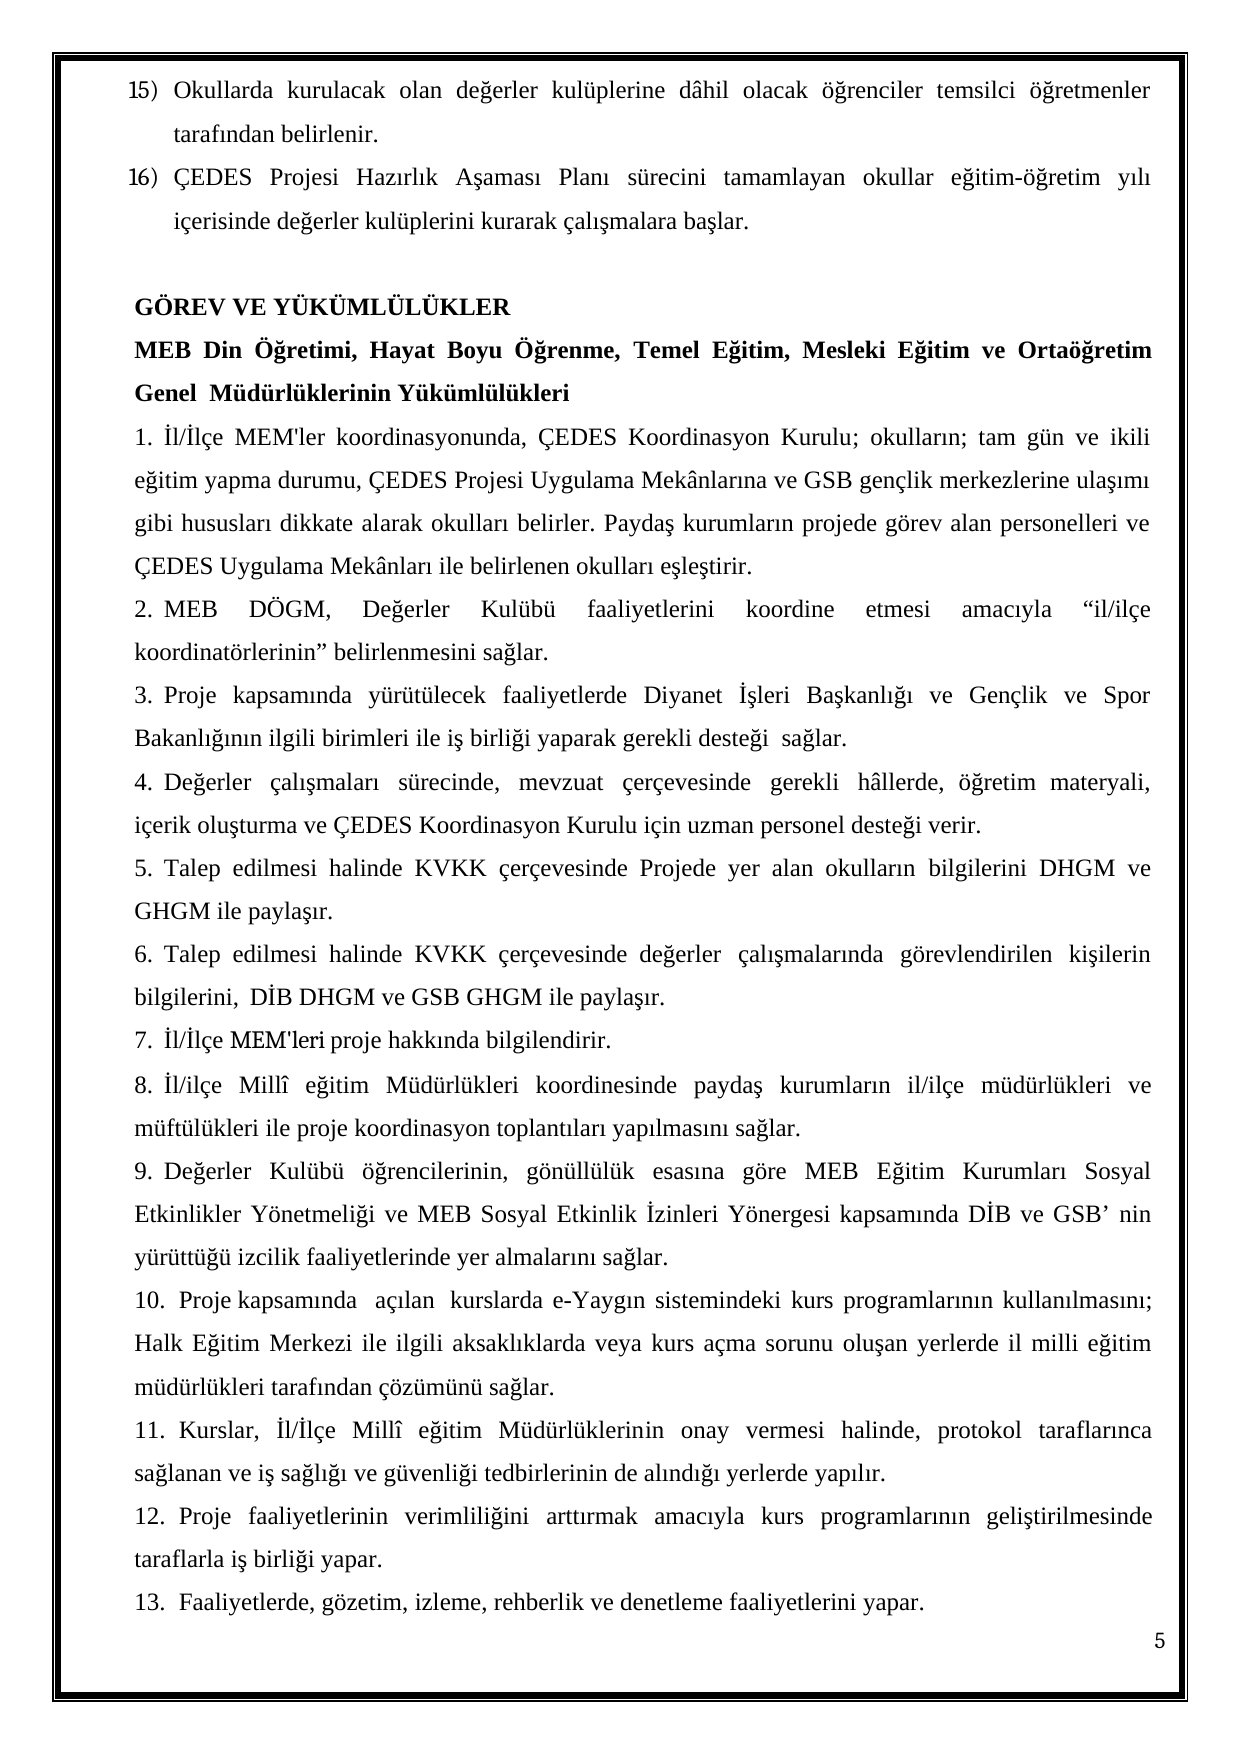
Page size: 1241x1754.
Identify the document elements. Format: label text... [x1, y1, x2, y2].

subtitle GÖREV VE YÜKÜMLÜLÜKLER [134, 292, 1165, 321]
list MEB DÖGM, Değerler Kulübü faaliyetlerini koordine etmesi amacıyla “il/ilçe koordinatörlerinin” belirlenmesini sağlar. [134, 594, 1151, 666]
list Proje faaliyetlerinin verimliliğini arttırmak amacıyla kurs programlarının geliştirilmesinde taraflarla iş birliği yapar. [134, 1501, 1152, 1573]
list Kurslar, İl/İlçe Millî eğitim Müdürlüklerinin onay vermesi halinde, protokol taraflarınca sağlanan ve iş sağlığı ve güvenliği tedbirlerinin de alındığı yerlerde yapılır. [134, 1415, 1152, 1487]
list Okullarda kurulacak olan değerler kulüplerine dâhil olacak öğrenciler temsilci öğretmenler tarafından belirlenir. [129, 75, 1151, 148]
list Proje kapsamında yürütülecek faaliyetlerde Diyanet İşleri Başkanlığı ve Gençlik ve Spor Bakanlığının ilgili birimleri ile iş birliği yaparak gerekli desteği sağlar. [134, 680, 1151, 752]
text MEB Din Öğretimi, Hayat Boyu Öğrenme, Temel Eğitim, Mesleki Eğitim ve Ortaöğretim Genel Müdürlüklerinin Yükümlülükleri [134, 335, 1152, 407]
list İl/İlçe MEM'leri proje hakkında bilgilendirir. [134, 1025, 1151, 1055]
list ÇEDES Projesi Hazırlık Aşaması Planı sürecini tamamlayan okullar eğitim-öğretim yılı içerisinde değerler kulüplerini kurarak çalışmalara başlar. [129, 162, 1151, 235]
list Faaliyetlerde, gözetim, izleme, rehberlik ve denetleme faaliyetlerini yapar. [134, 1587, 1077, 1616]
list Talep edilmesi halinde KVKK çerçevesinde değerler çalışmalarında görevlendirilen kişilerin bilgilerini, DİB DHGM ve GSB GHGM ile paylaşır. [134, 939, 1151, 1011]
list Değerler Kulübü öğrencilerinin, gönüllülük esasına göre MEB Eğitim Kurumları Sosyal Etkinlikler Yönetmeliği ve MEB Sosyal Etkinlik İzinleri Yönergesi kapsamında DİB ve GSB’ nin yürüttüğü izcilik faaliyetlerinde yer almalarını sağlar. [134, 1156, 1152, 1271]
list İl/ilçe Millî eğitim Müdürlükleri koordinesinde paydaş kurumların il/ilçe müdürlükleri ve müftülükleri ile proje koordinasyon toplantıları yapılmasını sağlar. [134, 1070, 1152, 1142]
list Değerler çalışmaları sürecinde, mevzuat çerçevesinde gerekli hâllerde, öğretim materyali, içerik oluşturma ve ÇEDES Koordinasyon Kurulu için uzman personel desteği verir. [134, 767, 1151, 838]
list İl/İlçe MEM'ler koordinasyonunda, ÇEDES Koordinasyon Kurulu; okulların; tam gün ve ikili eğitim yapma durumu, ÇEDES Projesi Uygulama Mekânlarına ve GSB gençlik merkezlerine ulaşımı gibi hususları dikkate alarak okulları belirler. Paydaş kurumların projede görev alan personelleri ve ÇEDES Uygulama Mekânları ile belirlenen okulları eşleştirir. [134, 422, 1151, 580]
list Proje kapsamında açılan kurslarda e-Yaygın sistemindeki kurs programlarının kullanılmasını; Halk Eğitim Merkezi ile ilgili aksaklıklarda veya kurs açma sorunu oluşan yerlerde il milli eğitim müdürlükleri tarafından çözümünü sağlar. [134, 1285, 1152, 1400]
list Talep edilmesi halinde KVKK çerçevesinde Projede yer alan okulların bilgilerini DHGM ve GHGM ile paylaşır. [134, 853, 1151, 925]
